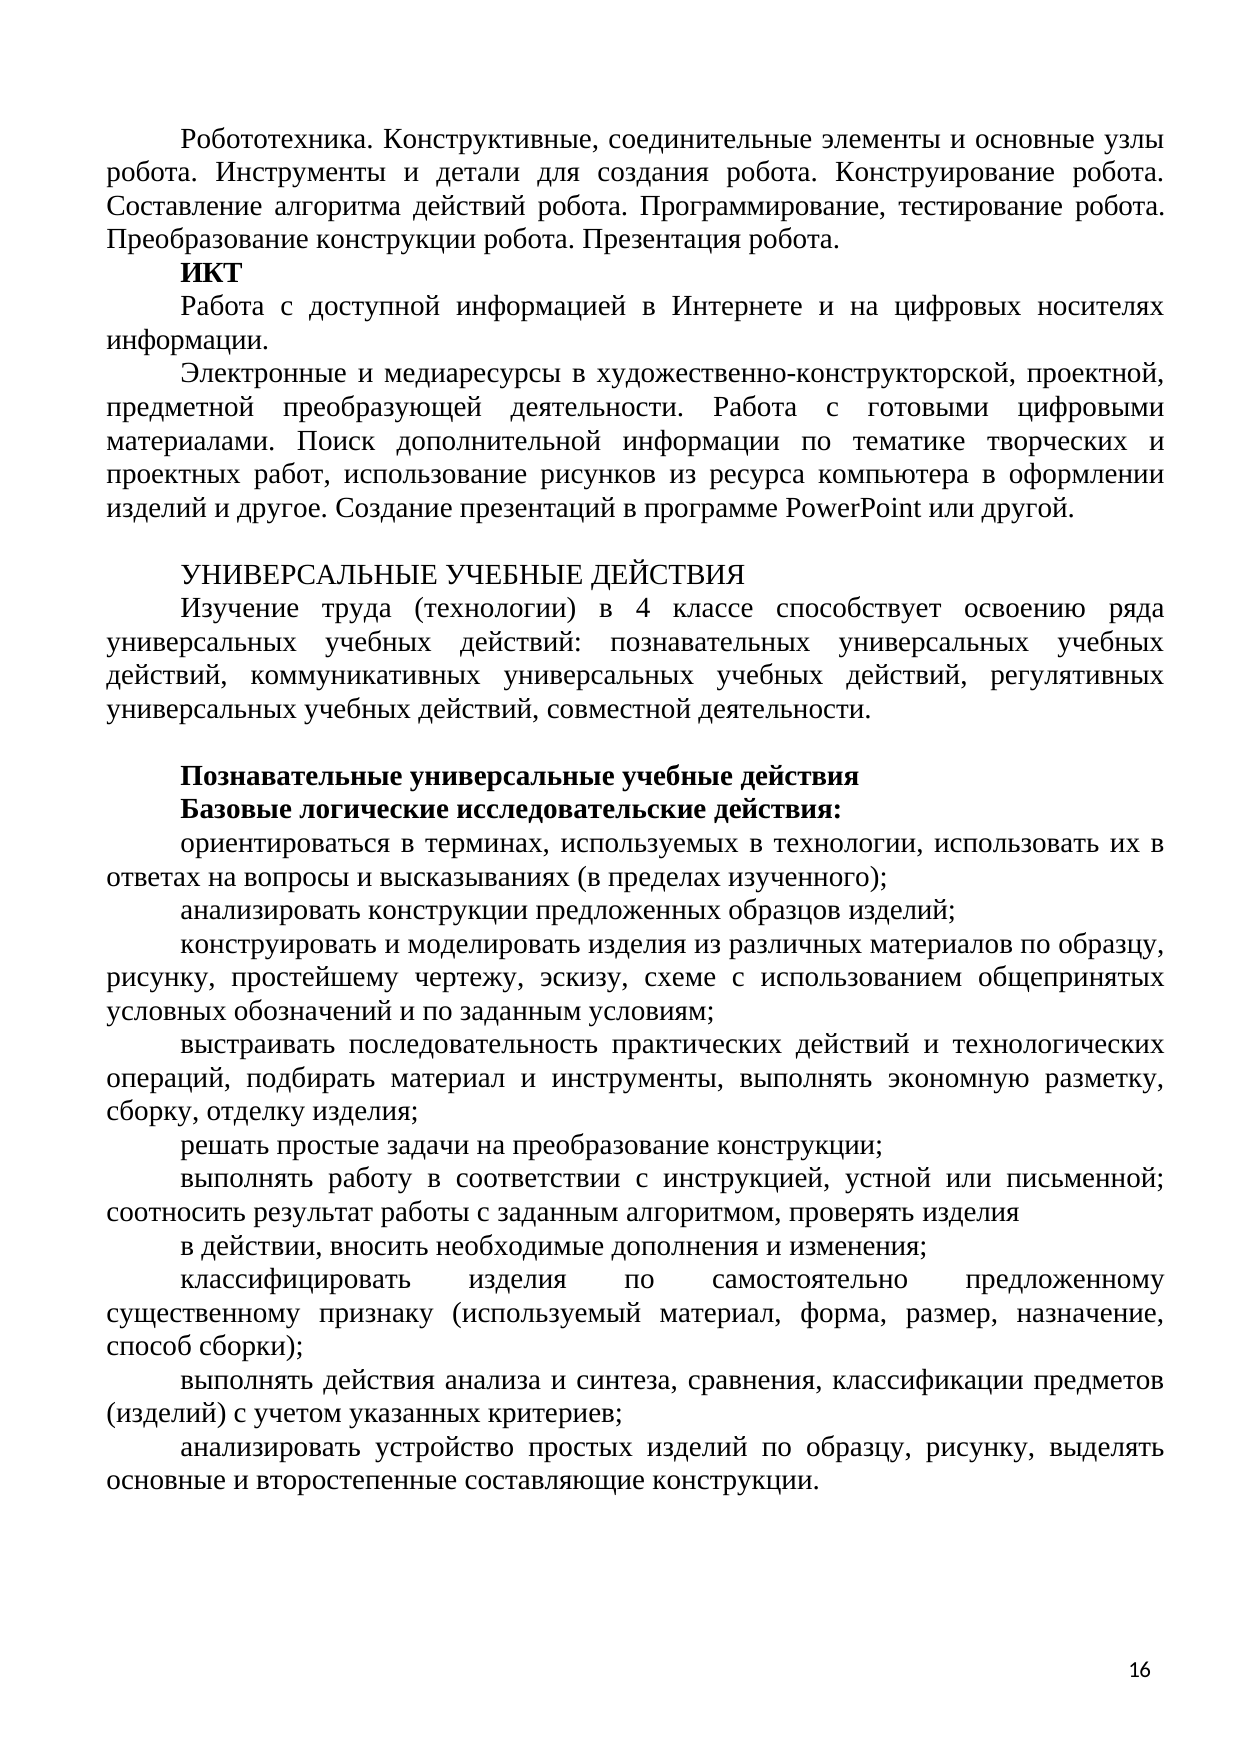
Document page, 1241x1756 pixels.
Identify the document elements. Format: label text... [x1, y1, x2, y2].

text Работа с доступной информацией в Интернете и на цифровых носителях информации. [106, 288, 1165, 356]
text Робототехника. Конструктивные, соединительные элементы и основные узлы робота. Инструменты и детали для создания робота. Конструирование робота. Составление алгоритма действий робота. Программирование, тестирование робота. Преобразование конструкции робота. Презентация робота. [106, 121, 1165, 255]
text анализировать устройство простых изделий по образцу, рисунку, выделять основные и второстепенные составляющие конструкции. [106, 1429, 1165, 1496]
text решать простые задачи на преобразование конструкции; [106, 1127, 1165, 1161]
text в действии, вносить необходимые дополнения и изменения; [106, 1228, 1165, 1261]
text классифицировать изделия по самостоятельно предложенному существенному признаку (используемый материал, форма, размер, назначение, способ сборки); [106, 1261, 1165, 1362]
text выполнять действия анализа и синтеза, сравнения, классификации предметов (изделий) с учетом указанных критериев; [106, 1362, 1165, 1429]
text Базовые логические исследовательские действия: [106, 792, 1165, 825]
text ориентироваться в терминах, используемых в технологии, использовать их в ответах на вопросы и высказываниях (в пределах изученного); [106, 825, 1165, 892]
text выстраивать последовательность практических действий и технологических операций, подбирать материал и инструменты, выполнять экономную разметку, сборку, отделку изделия; [106, 1026, 1165, 1127]
text УНИВЕРСАЛЬНЫЕ УЧЕБНЫЕ ДЕЙСТВИЯ [106, 557, 1165, 590]
text анализировать конструкции предложенных образцов изделий; [106, 892, 1165, 926]
text ИКТ [106, 255, 1165, 288]
text Электронные и медиаресурсы в художественно-конструкторской, проектной, предметной преобразующей деятельности. Работа с готовыми цифровыми материалами. Поиск дополнительной информации по тематике творческих и проектных работ, использование рисунков из ресурса компьютера в оформлении изделий и другое. Создание презентаций в программе PowerPoint или другой. [106, 356, 1165, 523]
text Познавательные универсальные учебные действия [106, 758, 1165, 792]
text конструировать и моделировать изделия из различных материалов по образцу, рисунку, простейшему чертежу, эскизу, схеме с использованием общепринятых условных обозначений и по заданным условиям; [106, 926, 1165, 1026]
text Изучение труда (технологии) в 4 классе способствует освоению ряда универсальных учебных действий: познавательных универсальных учебных действий, коммуникативных универсальных учебных действий, регулятивных универсальных учебных действий, совместной деятельности. [106, 590, 1165, 724]
text выполнять работу в соответствии с инструкцией, устной или письменной; соотносить результат работы с заданным алгоритмом, проверять изделия [106, 1161, 1165, 1228]
